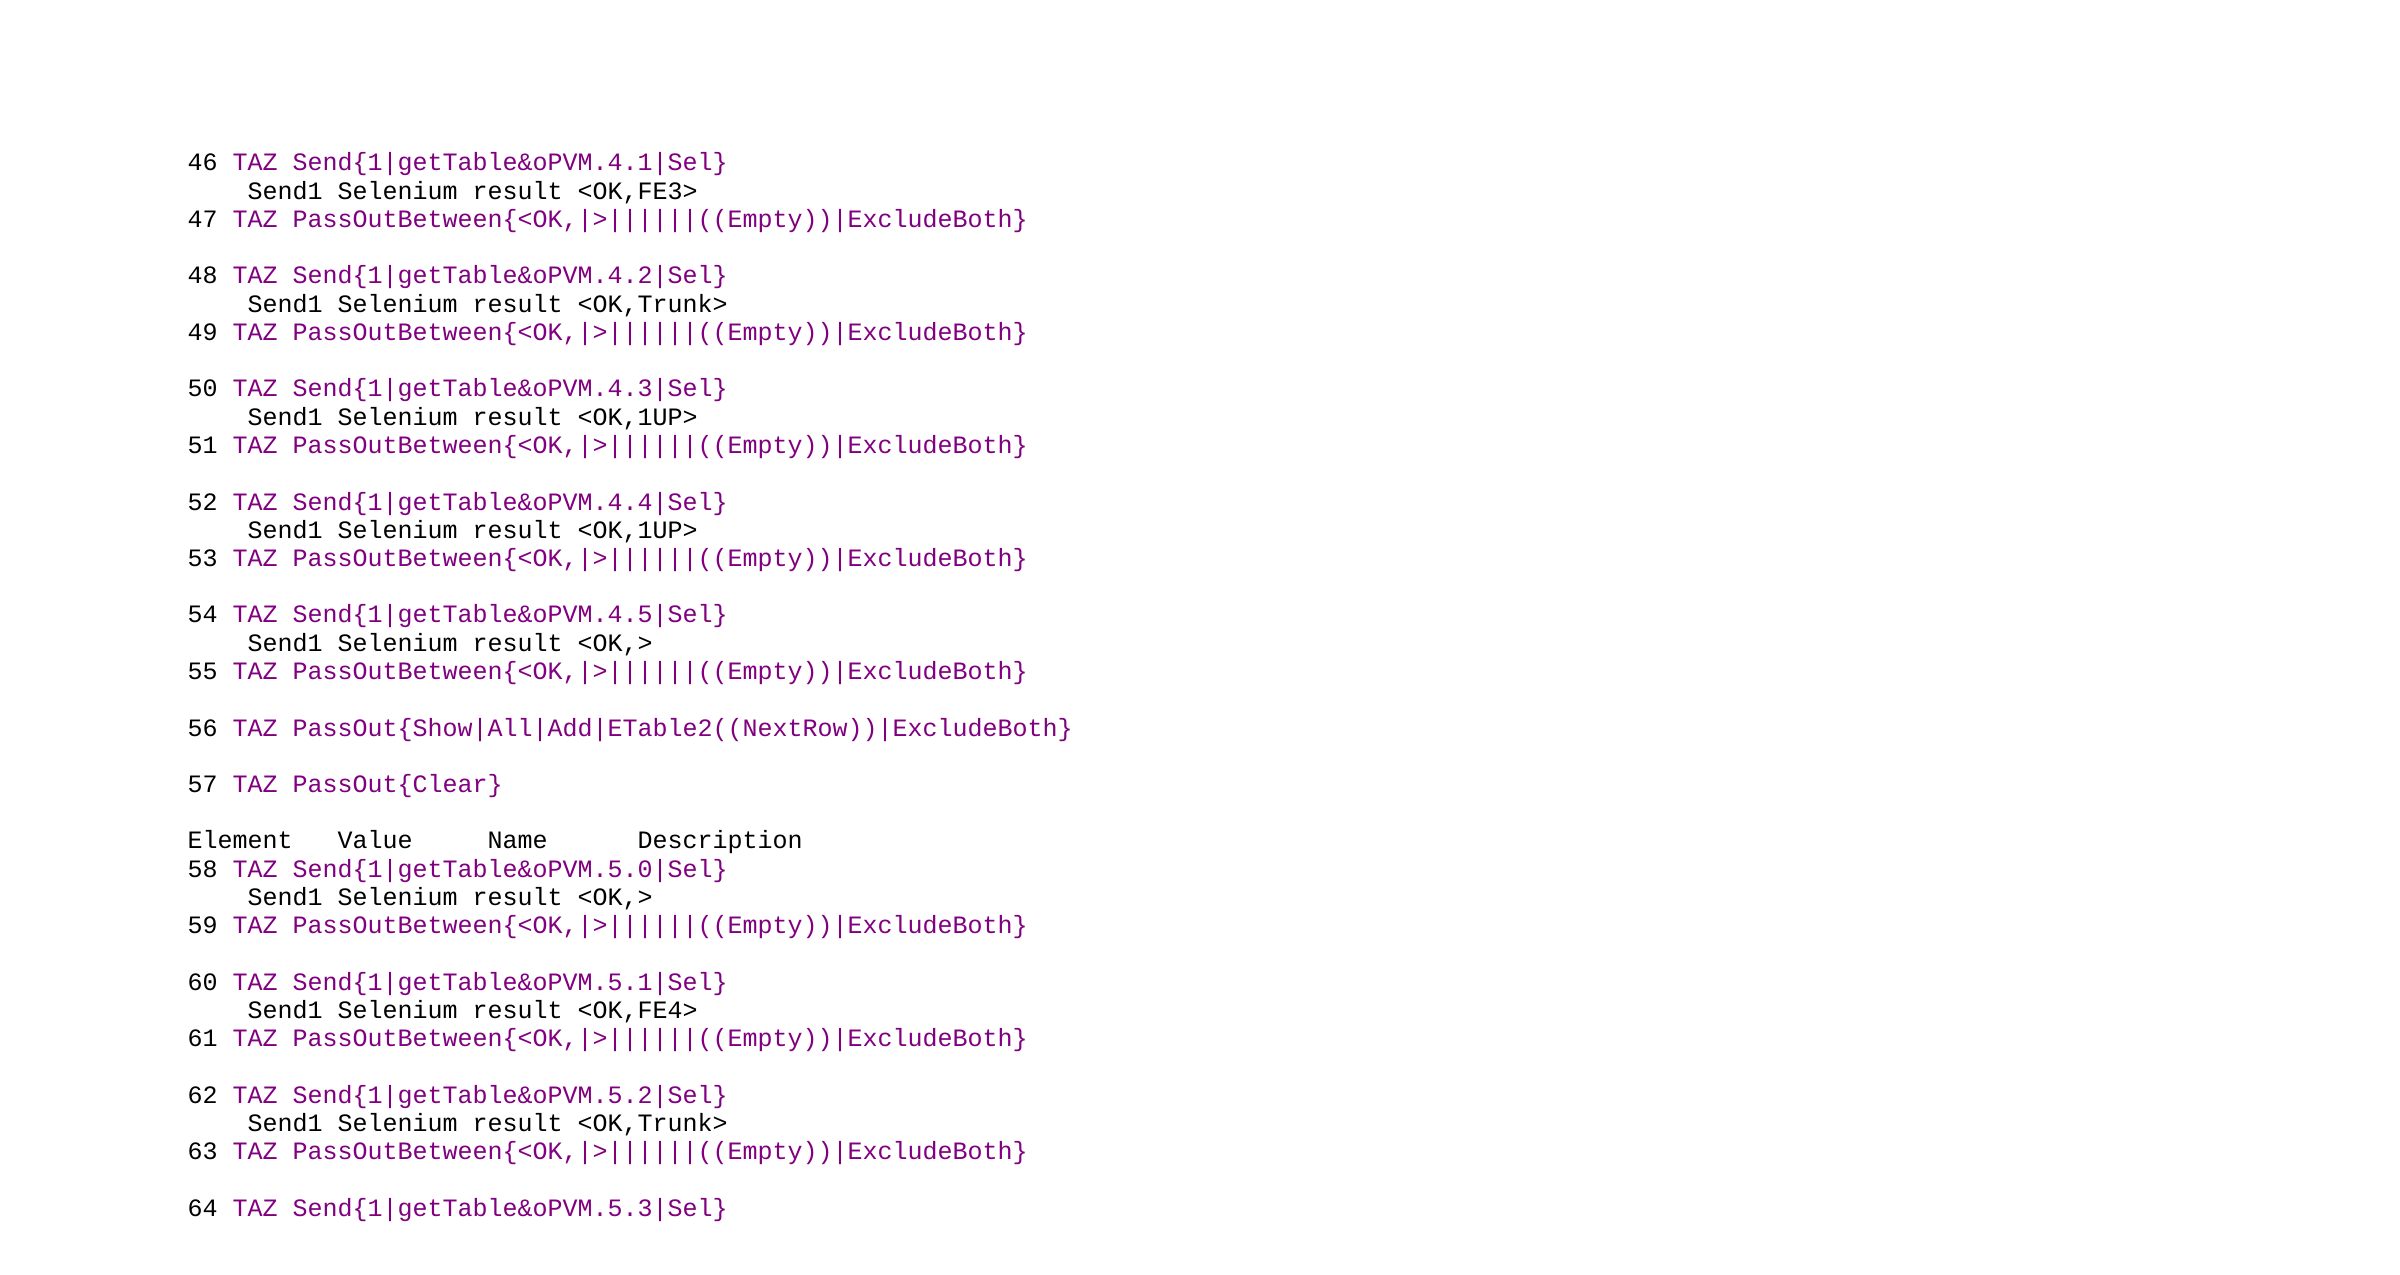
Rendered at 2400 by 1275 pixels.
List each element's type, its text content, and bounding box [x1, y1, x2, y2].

text Element Value Name Description [187, 828, 2250, 856]
text Send1 Selenium result <OK,> [187, 630, 2250, 659]
text 51 TAZ PassOutBetween{<OK,|>||||||((Empty))|ExcludeBoth} [187, 433, 2250, 461]
text 53 TAZ PassOutBetween{<OK,|>||||||((Empty))|ExcludeBoth} [187, 546, 2250, 574]
text 49 TAZ PassOutBetween{<OK,|>||||||((Empty))|ExcludeBoth} [187, 320, 2250, 348]
text Send1 Selenium result <OK,1UP> [187, 517, 2250, 546]
text Send1 Selenium result <OK,> [187, 884, 2250, 913]
text 61 TAZ PassOutBetween{<OK,|>||||||((Empty))|ExcludeBoth} [187, 1026, 2250, 1054]
text 52 TAZ Send{1|getTable&oPVM.4.4|Sel} [187, 489, 2250, 517]
text 58 TAZ Send{1|getTable&oPVM.5.0|Sel} [187, 856, 2250, 884]
text 56 TAZ PassOut{Show|All|Add|ETable2((NextRow))|ExcludeBoth} [187, 715, 2250, 743]
text 62 TAZ Send{1|getTable&oPVM.5.2|Sel} [187, 1082, 2250, 1111]
text 50 TAZ Send{1|getTable&oPVM.4.3|Sel} [187, 376, 2250, 404]
text 60 TAZ Send{1|getTable&oPVM.5.1|Sel} [187, 969, 2250, 997]
text Send1 Selenium result <OK,FE4> [187, 997, 2250, 1026]
text 59 TAZ PassOutBetween{<OK,|>||||||((Empty))|ExcludeBoth} [187, 913, 2250, 941]
text Send1 Selenium result <OK,1UP> [187, 404, 2250, 433]
text Send1 Selenium result <OK,Trunk> [187, 1111, 2250, 1139]
text 47 TAZ PassOutBetween{<OK,|>||||||((Empty))|ExcludeBoth} [187, 207, 2250, 235]
text Send1 Selenium result <OK,Trunk> [187, 291, 2250, 320]
text 57 TAZ PassOut{Clear} [187, 771, 2250, 800]
text 55 TAZ PassOutBetween{<OK,|>||||||((Empty))|ExcludeBoth} [187, 659, 2250, 687]
text 46 TAZ Send{1|getTable&oPVM.4.1|Sel} [187, 150, 2250, 178]
text 54 TAZ Send{1|getTable&oPVM.4.5|Sel} [187, 602, 2250, 630]
text Send1 Selenium result <OK,FE3> [187, 178, 2250, 207]
text 63 TAZ PassOutBetween{<OK,|>||||||((Empty))|ExcludeBoth} [187, 1139, 2250, 1167]
text 48 TAZ Send{1|getTable&oPVM.4.2|Sel} [187, 263, 2250, 291]
text 64 TAZ Send{1|getTable&oPVM.5.3|Sel} [187, 1195, 2250, 1223]
